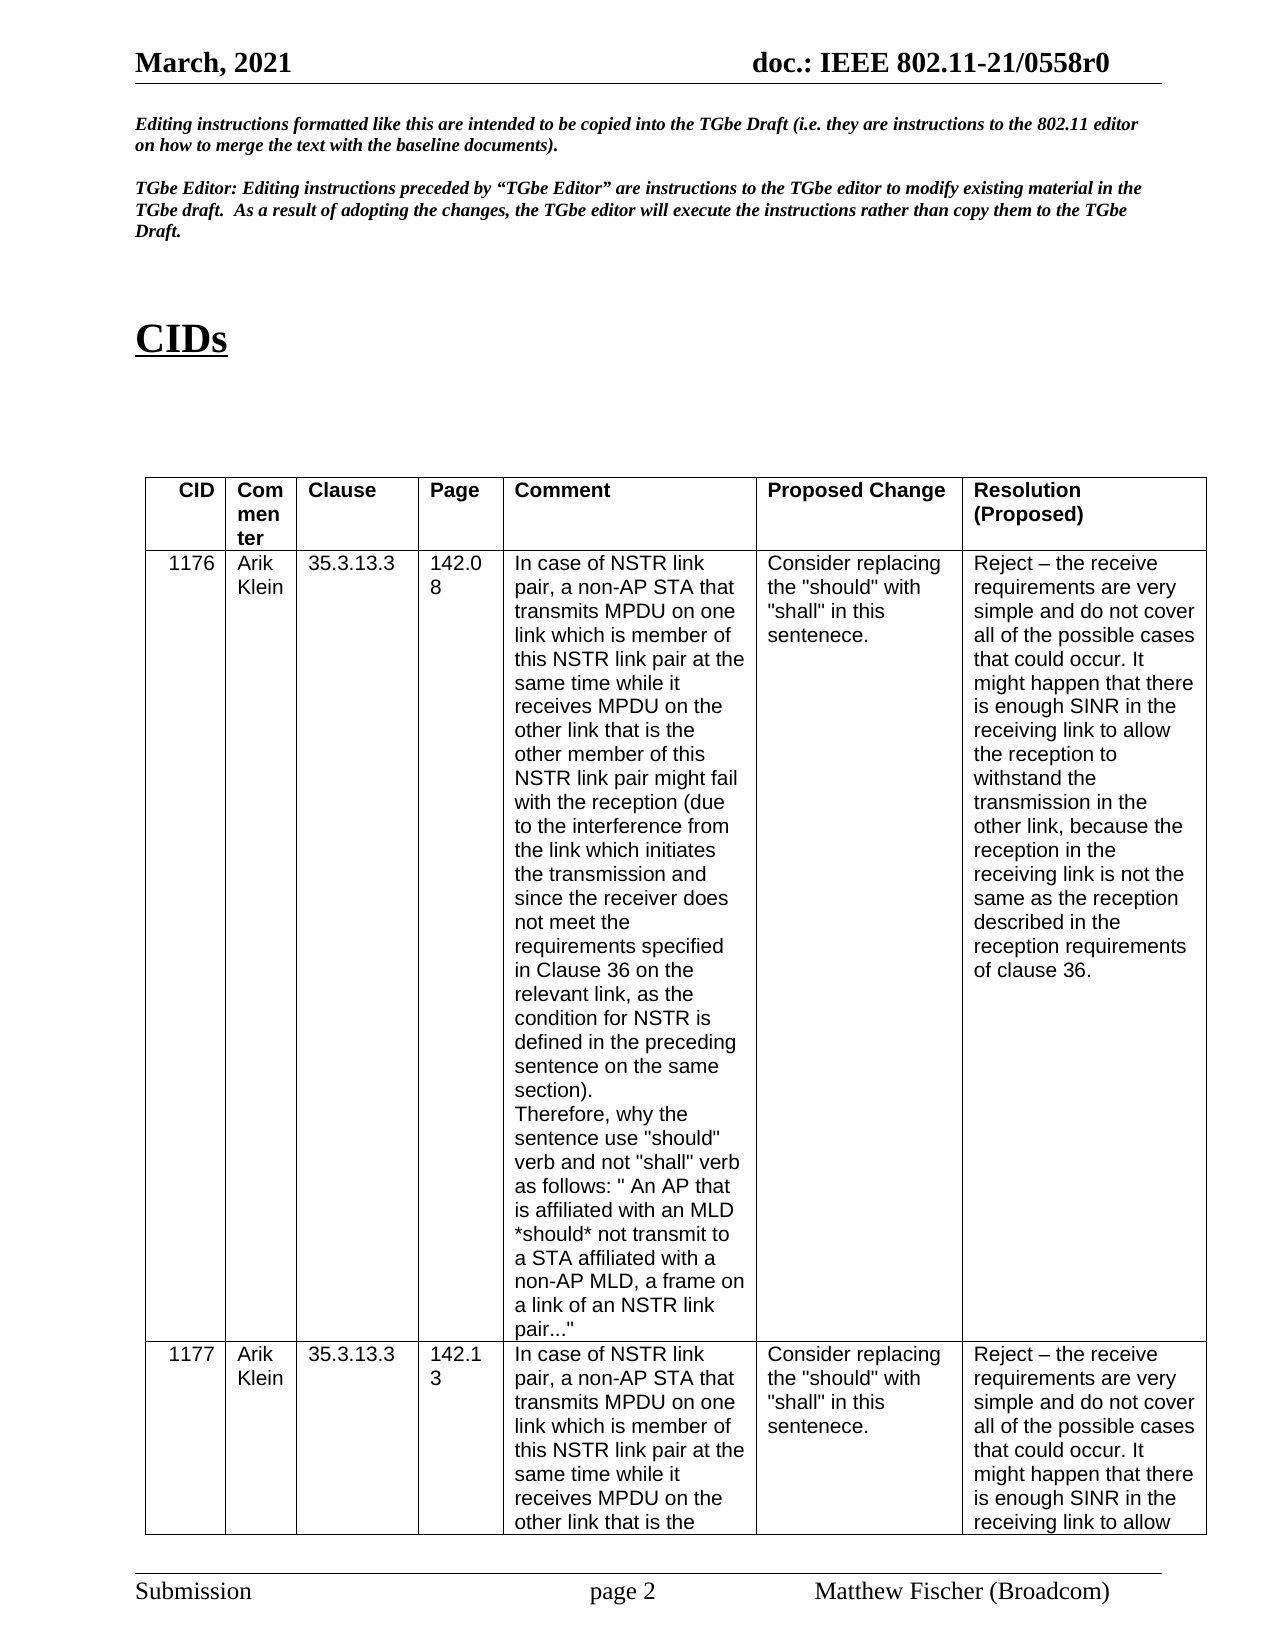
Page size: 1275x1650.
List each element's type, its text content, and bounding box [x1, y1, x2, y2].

table_header Page [419, 478, 503, 549]
table_cell 1176 [146, 551, 225, 1341]
table_header Commenter [226, 478, 296, 549]
table_cell Consider replacing the "should" with "shall" in this sentenece. [757, 551, 962, 1341]
table_cell 1177 [146, 1342, 225, 1534]
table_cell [757, 1342, 962, 1534]
table_header CID [146, 478, 225, 549]
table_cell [963, 1342, 1206, 1534]
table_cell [504, 1342, 756, 1534]
table_header Proposed Change [757, 478, 962, 549]
table_cell Arik Klein [226, 551, 296, 1341]
table_cell 35.3.13.3 [297, 1342, 418, 1534]
table_cell 142.08 [419, 551, 503, 1341]
table_cell 142.13 [419, 1342, 503, 1534]
table_cell 35.3.13.3 [297, 551, 418, 1341]
text CIDs [135, 314, 1162, 362]
table_header Clause [297, 478, 418, 549]
table_header Resolution (Proposed) [963, 478, 1206, 549]
text TGbe Editor: Editing instructions preceded by “TGbe Editor” are instructions to the TGbe editor to modify existing material in the TGbe draft. As a result of adopting the changes, the TGbe editor will execute the instructions rather than copy them to the TGbe Draft. [135, 177, 1162, 242]
table_header Comment [504, 478, 756, 549]
table_cell Reject – the receive requirements are very simple and do not cover all of the possible cases that could occur. It might happen that there is enough SINR in the receiving link to allow the reception to withstand the transmission in the other link, because the reception in the receiving link is not the same as the reception described in the reception requirements of clause 36. [963, 551, 1206, 1341]
table_cell In case of NSTR link pair, a non-AP STA that transmits MPDU on one link which is member of this NSTR link pair at the same time while it receives MPDU on the other link that is the other member of this NSTR link pair might fail with the reception (due to the interference from the link which initiates the transmission and since the receiver does not meet the requirements specified in Clause 36 on the relevant link, as the condition for NSTR is defined in the preceding sentence on the same section). Therefore, why the sentence use "should" verb and not "shall" verb as follows: " An AP that is affiliated with an MLD *should* not transmit to a STA affiliated with a non-AP MLD, a frame on a link of an NSTR link pair..." [504, 551, 756, 1341]
table_cell Arik Klein [226, 1342, 296, 1534]
text Editing instructions formatted like this are intended to be copied into the TGbe Draft (i.e. they are instructions to the 802.11 editor on how to merge the text with the baseline documents). [135, 112, 1162, 156]
